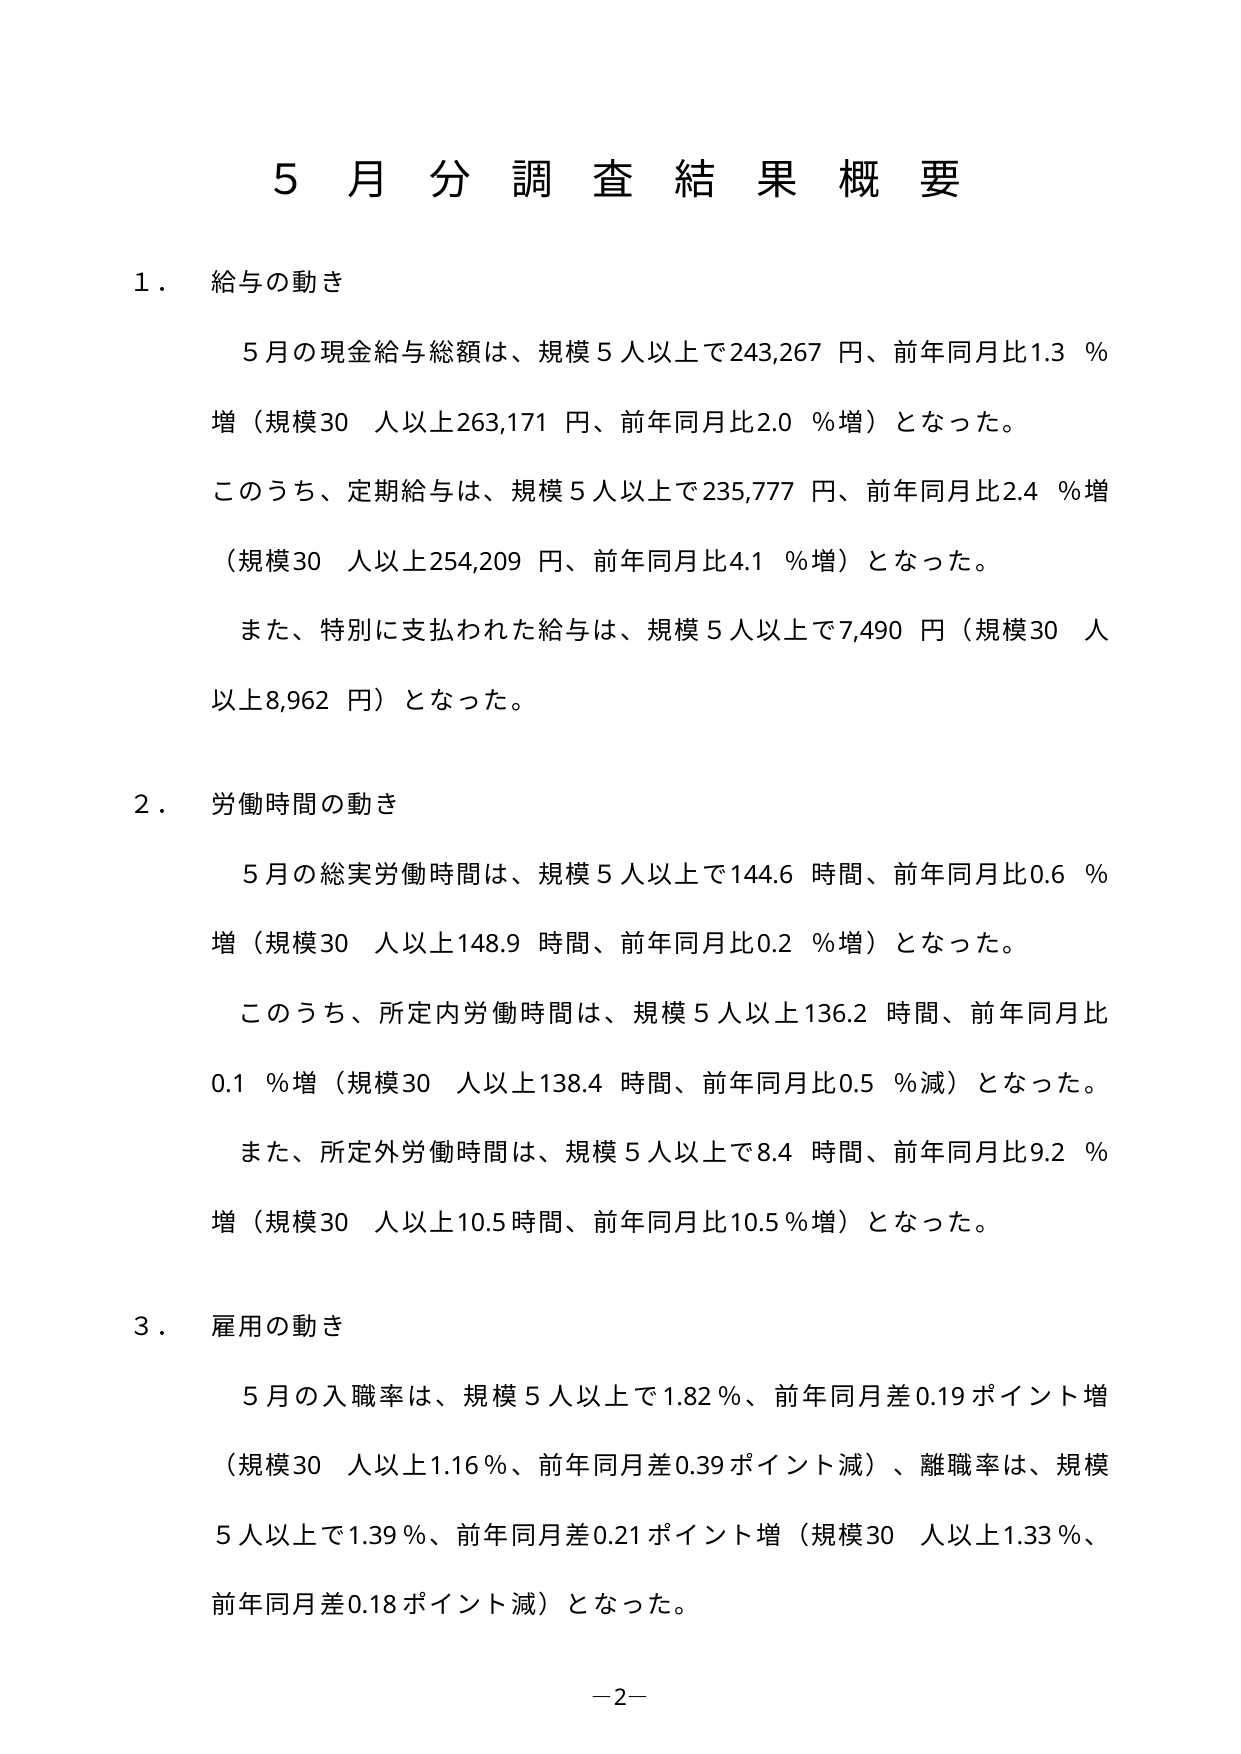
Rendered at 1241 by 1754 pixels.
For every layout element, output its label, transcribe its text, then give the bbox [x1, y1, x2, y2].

list 給与の動き [129, 246, 1111, 316]
text ５月の現金給与総額は、規模５人以上で243,267円、前年同月比1.3％増（規模30人以上263,171円、前年同月比2.0％増）となった。 [184, 316, 1111, 455]
text このうち、所定内労働時間は、規模５人以上136.2時間、前年同月比0.1％増（規模30人以上138.4時間、前年同月比0.5％減）となった。 [184, 977, 1111, 1116]
text ５月の総実労働時間は、規模５人以上で144.6時間、前年同月比0.6％増（規模30人以上148.9時間、前年同月比0.2％増）となった。 [184, 838, 1111, 977]
text ５ 月 分 調 査 結 果 概 要 [129, 142, 1111, 211]
text ５月の入職率は、規模５人以上で1.82％、前年同月差0.19ポイント増（規模30人以上1.16％、前年同月差0.39ポイント減）、離職率は、規模５人以上で1.39％、前年同月差0.21ポイント増（規模30人以上1.33％、前年同月差0.18ポイント減）となった。 [184, 1359, 1111, 1638]
text このうち、定期給与は、規模５人以上で235,777円、前年同月比2.4％増（規模30人以上254,209円、前年同月比4.1％増）となった。 [184, 455, 1111, 594]
text また、特別に支払われた給与は、規模５人以上で7,490円（規模30人以上8,962円）となった。 [184, 594, 1111, 733]
list 労働時間の動き [129, 768, 1111, 838]
text また、所定外労働時間は、規模５人以上で8.4時間、前年同月比9.2％増（規模30人以上10.5時間、前年同月比10.5％増）となった。 [184, 1116, 1111, 1255]
list 雇用の動き [129, 1290, 1111, 1359]
